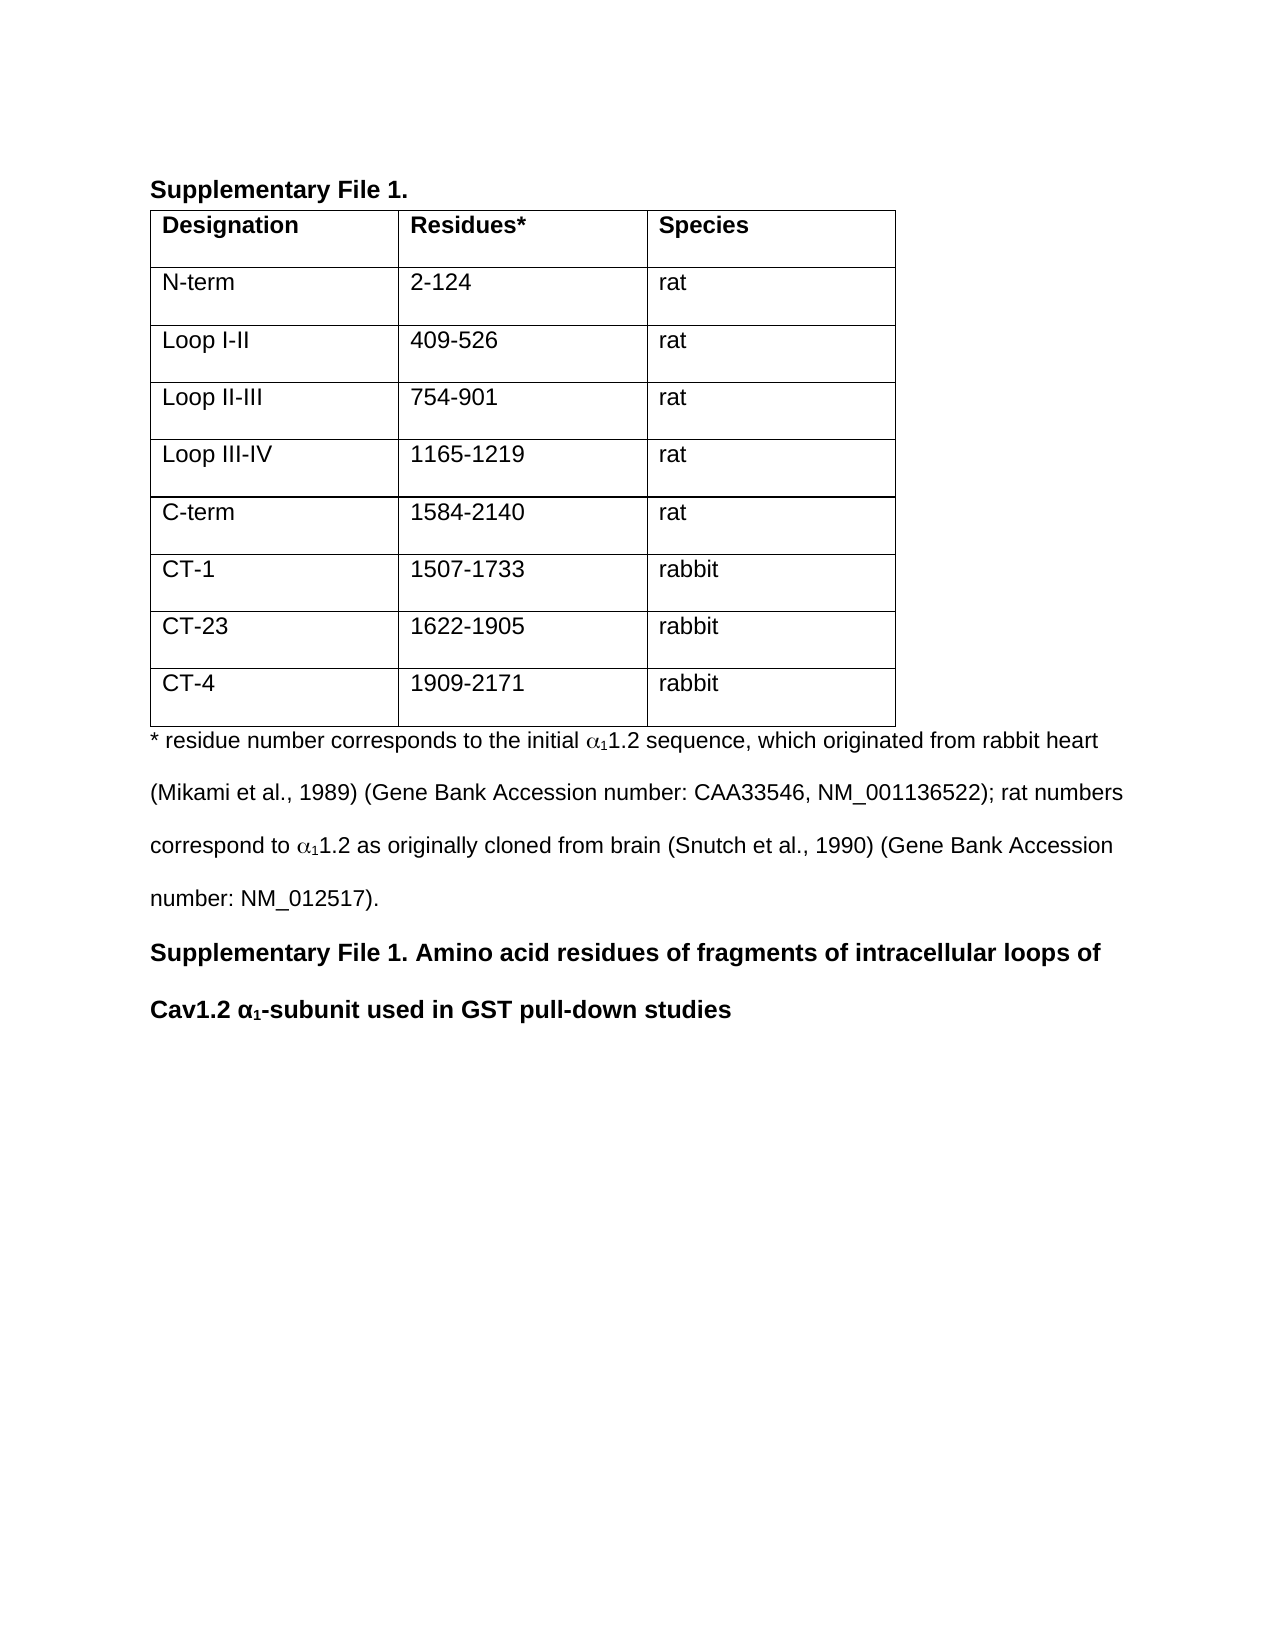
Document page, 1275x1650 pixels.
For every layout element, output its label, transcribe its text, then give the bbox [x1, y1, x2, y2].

table_header Residues* [399, 211, 647, 267]
table_header Designation [151, 211, 398, 267]
table_cell C-term [151, 498, 398, 554]
table_cell 754-901 [399, 383, 647, 439]
table_cell Loop II-III [151, 383, 398, 439]
table_cell CT-4 [151, 669, 398, 726]
table_cell N-term [151, 268, 398, 324]
table_cell 409-526 [399, 326, 647, 382]
table_cell rabbit [648, 669, 895, 726]
table_cell rabbit [648, 612, 895, 668]
text * residue number corresponds to the initial 11.2 sequence, which originated from rabbit heart (Mikami et al., 1989) (Gene Bank Accession number: CAA33546, NM_001136522); rat numbers correspond to 11.2 as originally cloned from brain (Snutch et al., 1990) (Gene Bank Accession number: NM_012517). [150, 727, 1125, 911]
table_header Species [648, 211, 895, 267]
table_cell rat [648, 440, 895, 496]
table_cell rat [648, 326, 895, 382]
table_cell CT-23 [151, 612, 398, 668]
table_cell 2-124 [399, 268, 647, 324]
table_cell 1507-1733 [399, 555, 647, 611]
table_cell 1584-2140 [399, 498, 647, 554]
table_cell 1622-1905 [399, 612, 647, 668]
table_cell 1909-2171 [399, 669, 647, 726]
table_cell rabbit [648, 555, 895, 611]
table_cell rat [648, 498, 895, 554]
table_cell CT-1 [151, 555, 398, 611]
table_cell rat [648, 383, 895, 439]
table_cell rat [648, 268, 895, 324]
text Supplementary File 1. Amino acid residues of fragments of intracellular loops of Cav1.2 α1-subunit used in GST pull-down studies [150, 937, 1125, 1024]
table_cell 1165-1219 [399, 440, 647, 496]
subtitle Supplementary File 1. [150, 175, 1125, 204]
table_cell Loop III-IV [151, 440, 398, 496]
table_cell Loop I-II [151, 326, 398, 382]
